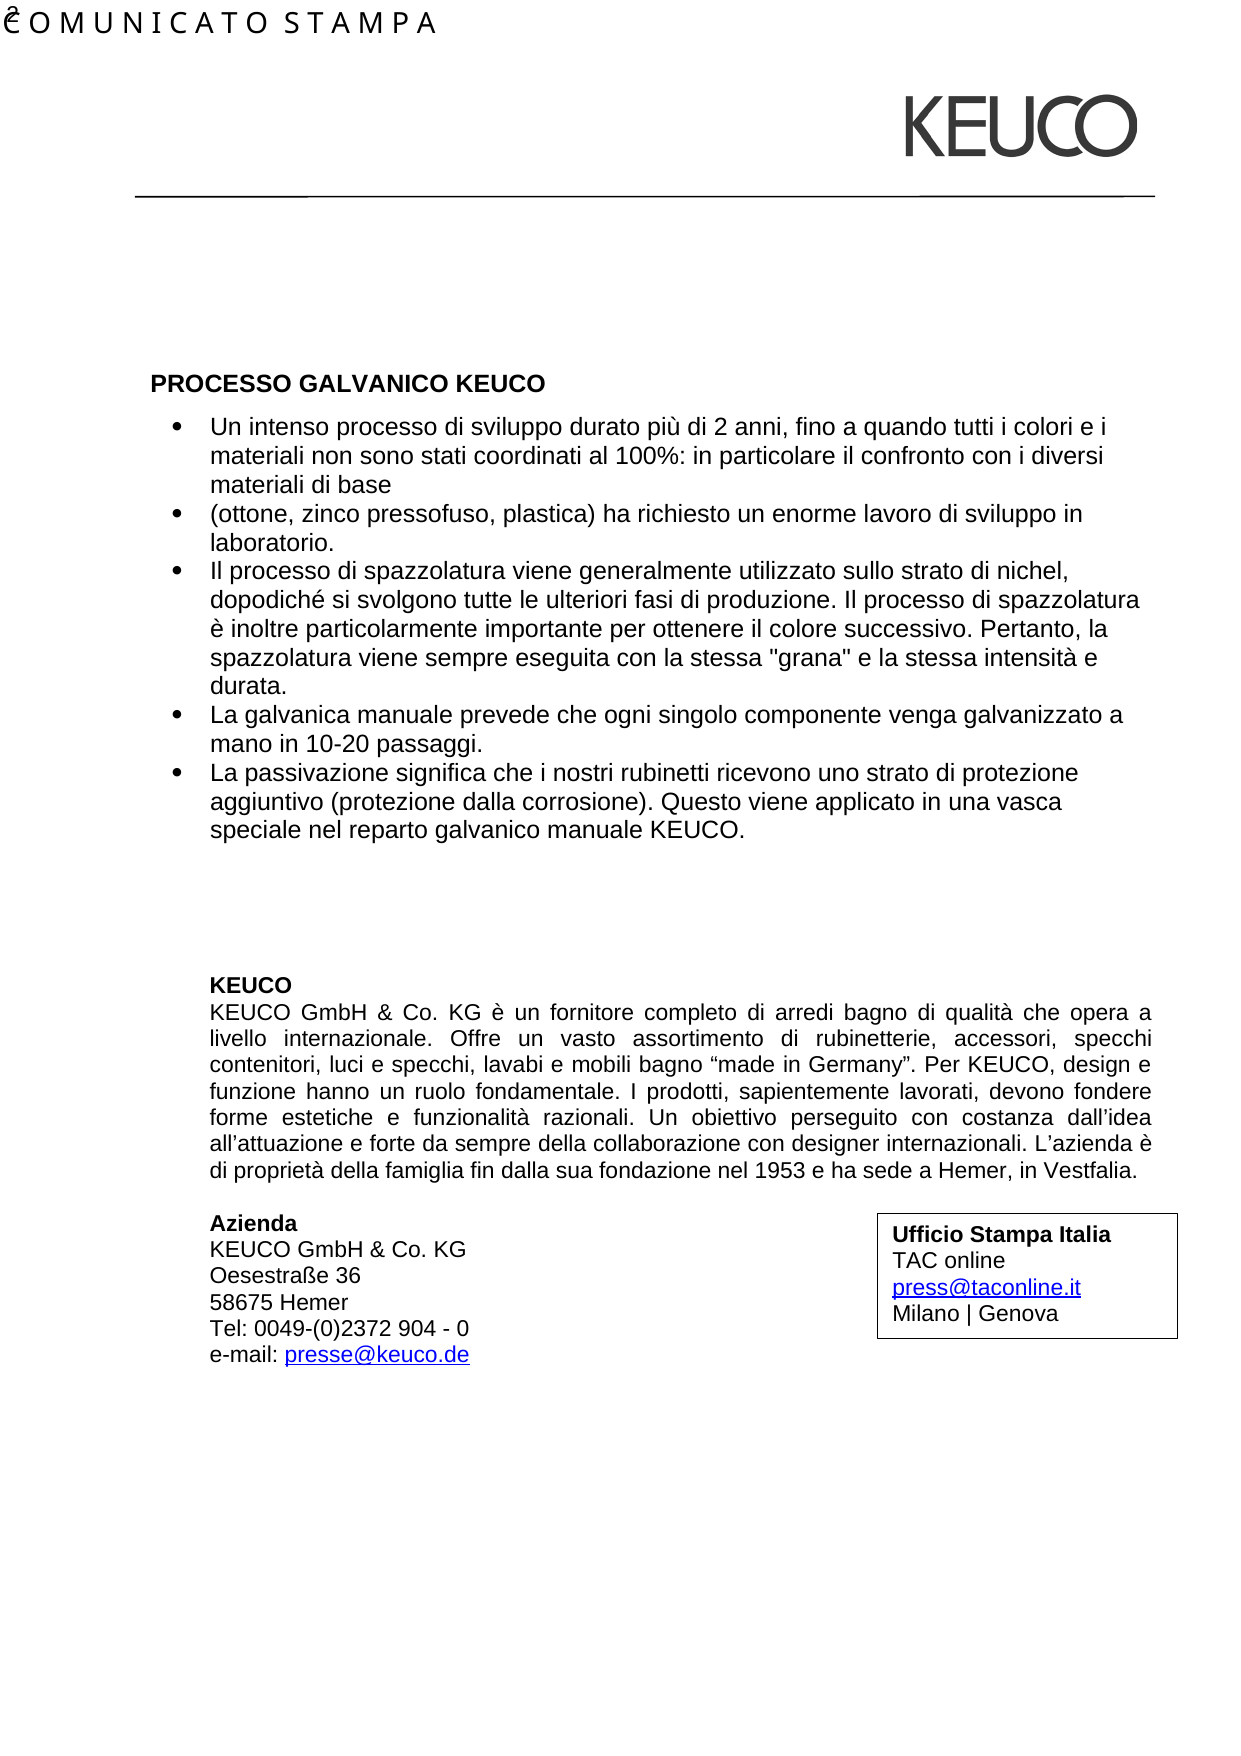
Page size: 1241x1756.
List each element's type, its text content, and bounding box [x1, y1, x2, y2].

text PROCESSO GALVANICO KEUCO [150, 369, 1153, 398]
list La passivazione significa che i nostri rubinetti ricevono uno strato di protezione aggiuntivo (protezione dalla corrosione). Questo viene applicato in una vasca speciale nel reparto galvanico manuale KEUCO. [173, 758, 1153, 844]
list La galvanica manuale prevede che ogni singolo componente venga galvanizzato a mano in 10-20 passaggi. [173, 700, 1153, 758]
text KEUCO [209, 972, 1153, 999]
list Il processo di spazzolatura viene generalmente utilizzato sullo strato di nichel, dopodiché si svolgono tutte le ulteriori fasi di produzione. Il processo di spazzolatura è inoltre particolarmente importante per ottenere il colore successivo. Pertanto, la spazzolatura viene sempre eseguita con la stessa "grana" e la stessa intensità e durata. [173, 556, 1153, 700]
text 58675 Hemer [878, 1288, 1153, 1315]
text Tel: 0049-(0)2372 904 - 0 [209, 1315, 1153, 1341]
list Un intenso processo di sviluppo durato più di 2 anni, fino a quando tutti i colori e i materiali non sono stati coordinati al 100%: in particolare il confronto con i diversi materiali di base [173, 412, 1153, 499]
text e-mail: presse@keuco.de [209, 1341, 1153, 1368]
list (ottone, zinco pressofuso, plastica) ha richiesto un enorme lavoro di sviluppo in laboratorio. [173, 499, 1153, 556]
text KEUCO GmbH & Co. KG è un fornitore completo di arredi bagno di qualità che opera a livello internazionale. Offre un vasto assortimento di rubinetterie, accessori, specchi contenitori, luci e specchi, lavabi e mobili bagno “made in Germany”. Per KEUCO, design e funzione hanno un ruolo fondamentale. I prodotti, sapientemente lavorati, devono fondere forme estetiche e funzionalità razionali. Un obiettivo perseguito con costanza dall’idea all’attuazione e forte da sempre della collaborazione con designer internazionali. L’azienda è di proprietà della famiglia fin dalla sua fondazione nel 1953 e ha sede a Hemer, in Vestfalia. [209, 999, 1153, 1183]
text KEUCO GmbH & Co. KG [209, 1236, 877, 1262]
text KEUCO GmbH & Co. KG [878, 1236, 1153, 1262]
text Azienda [209, 1209, 1153, 1236]
text Oesestraße 36 [878, 1262, 1153, 1288]
picture [905, 93, 1138, 158]
text 58675 Hemer [209, 1288, 877, 1315]
text Oesestraße 36 [209, 1262, 877, 1288]
